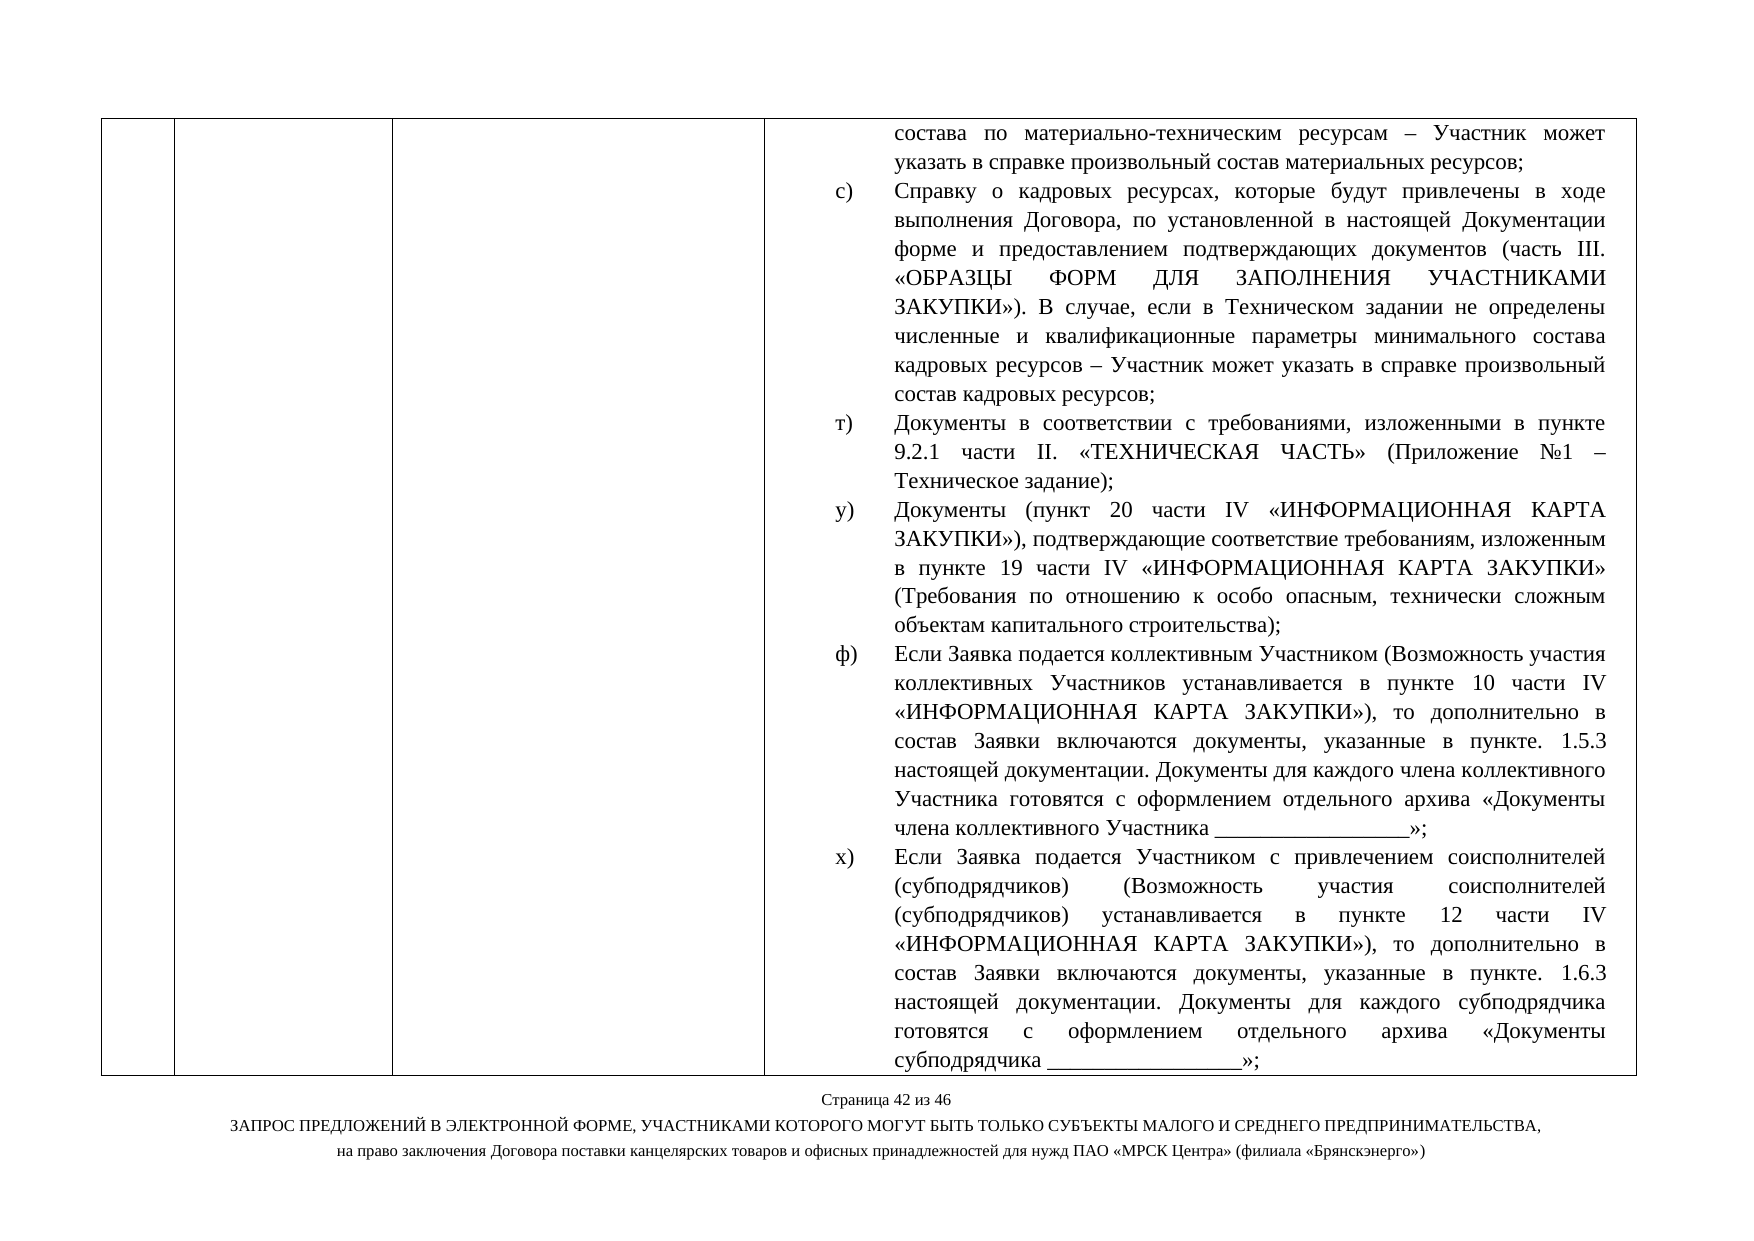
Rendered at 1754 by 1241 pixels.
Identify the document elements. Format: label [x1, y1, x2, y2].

table_cell [175, 119, 392, 1075]
table_cell [393, 119, 764, 1075]
table_cell [102, 119, 174, 1075]
table_cell [765, 119, 1636, 1075]
